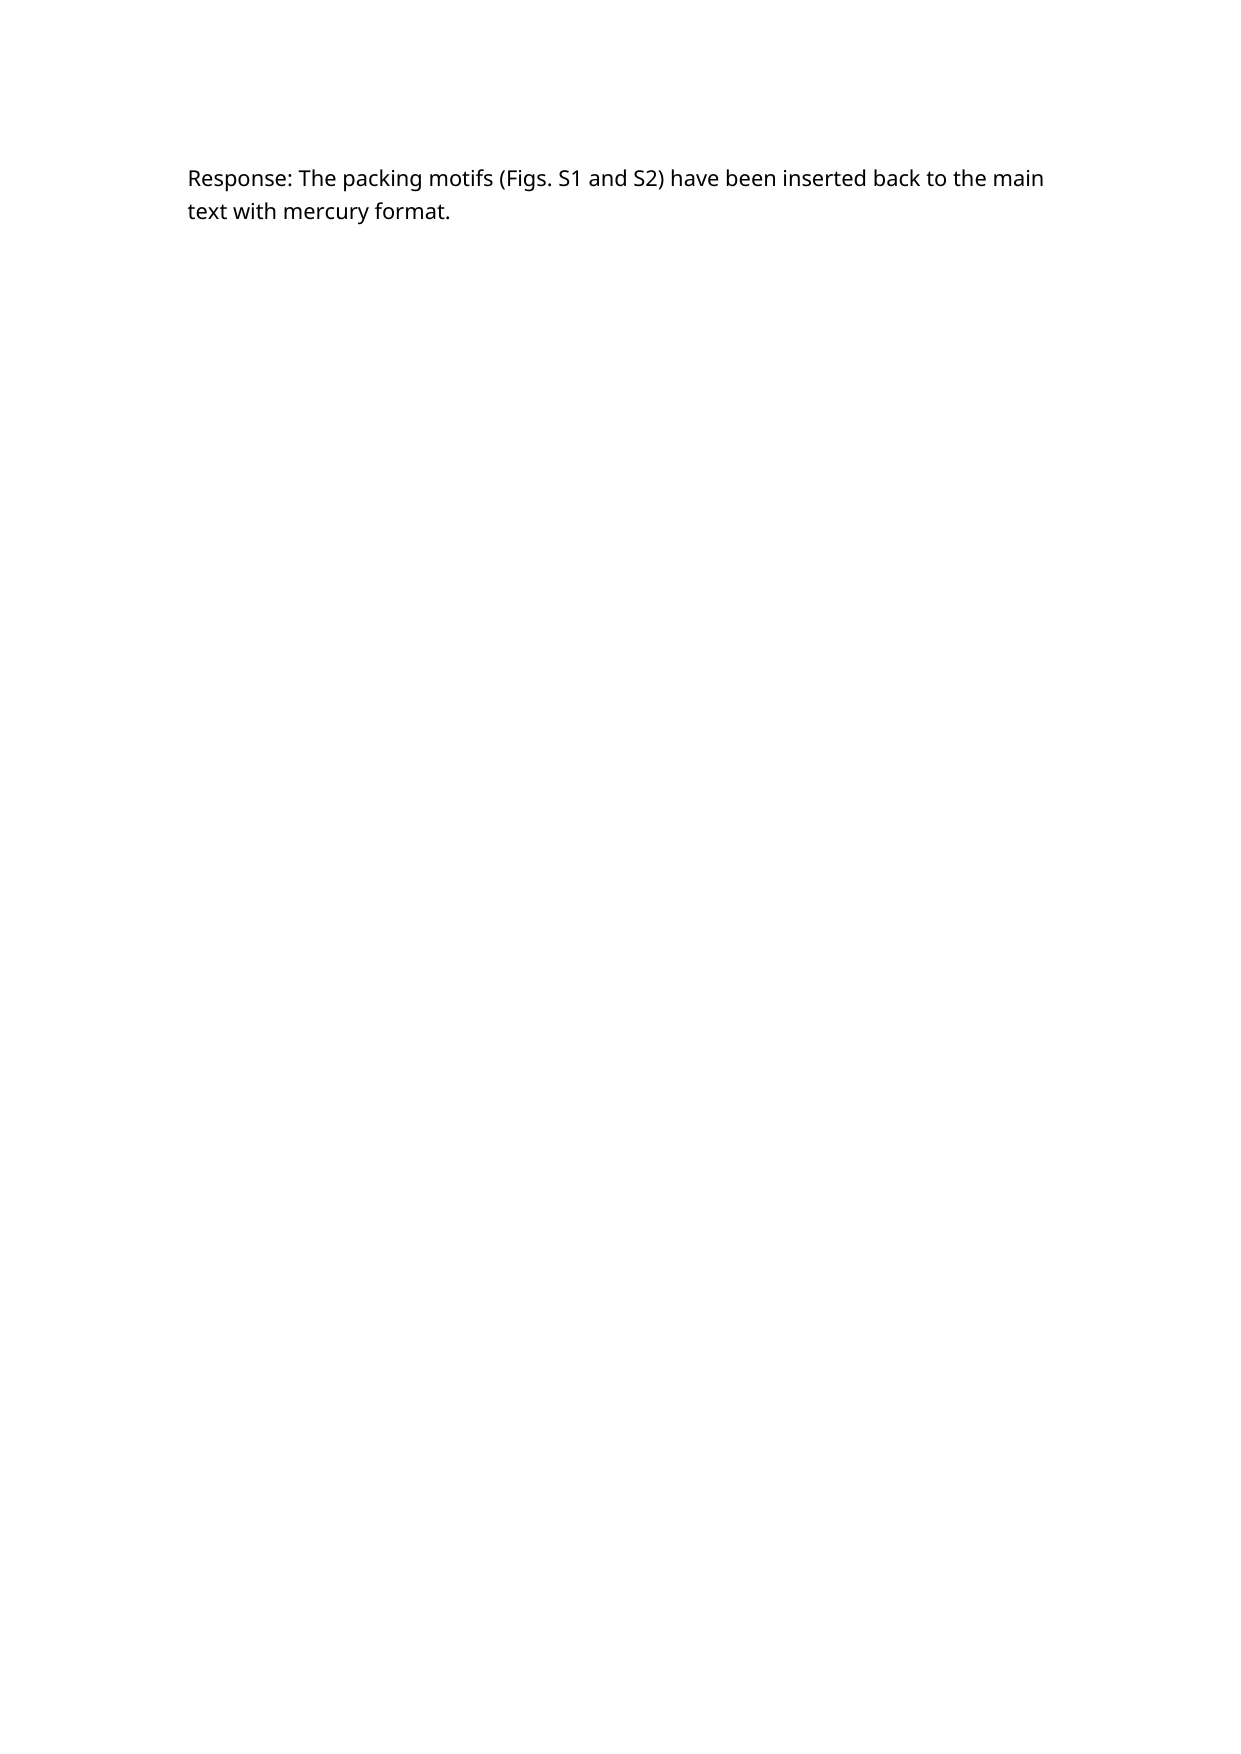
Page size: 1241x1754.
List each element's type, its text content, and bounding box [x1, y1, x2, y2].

text Response: The packing motifs (Figs. S1 and S2) have been inserted back to the main text with mercury format. [187, 162, 1053, 227]
